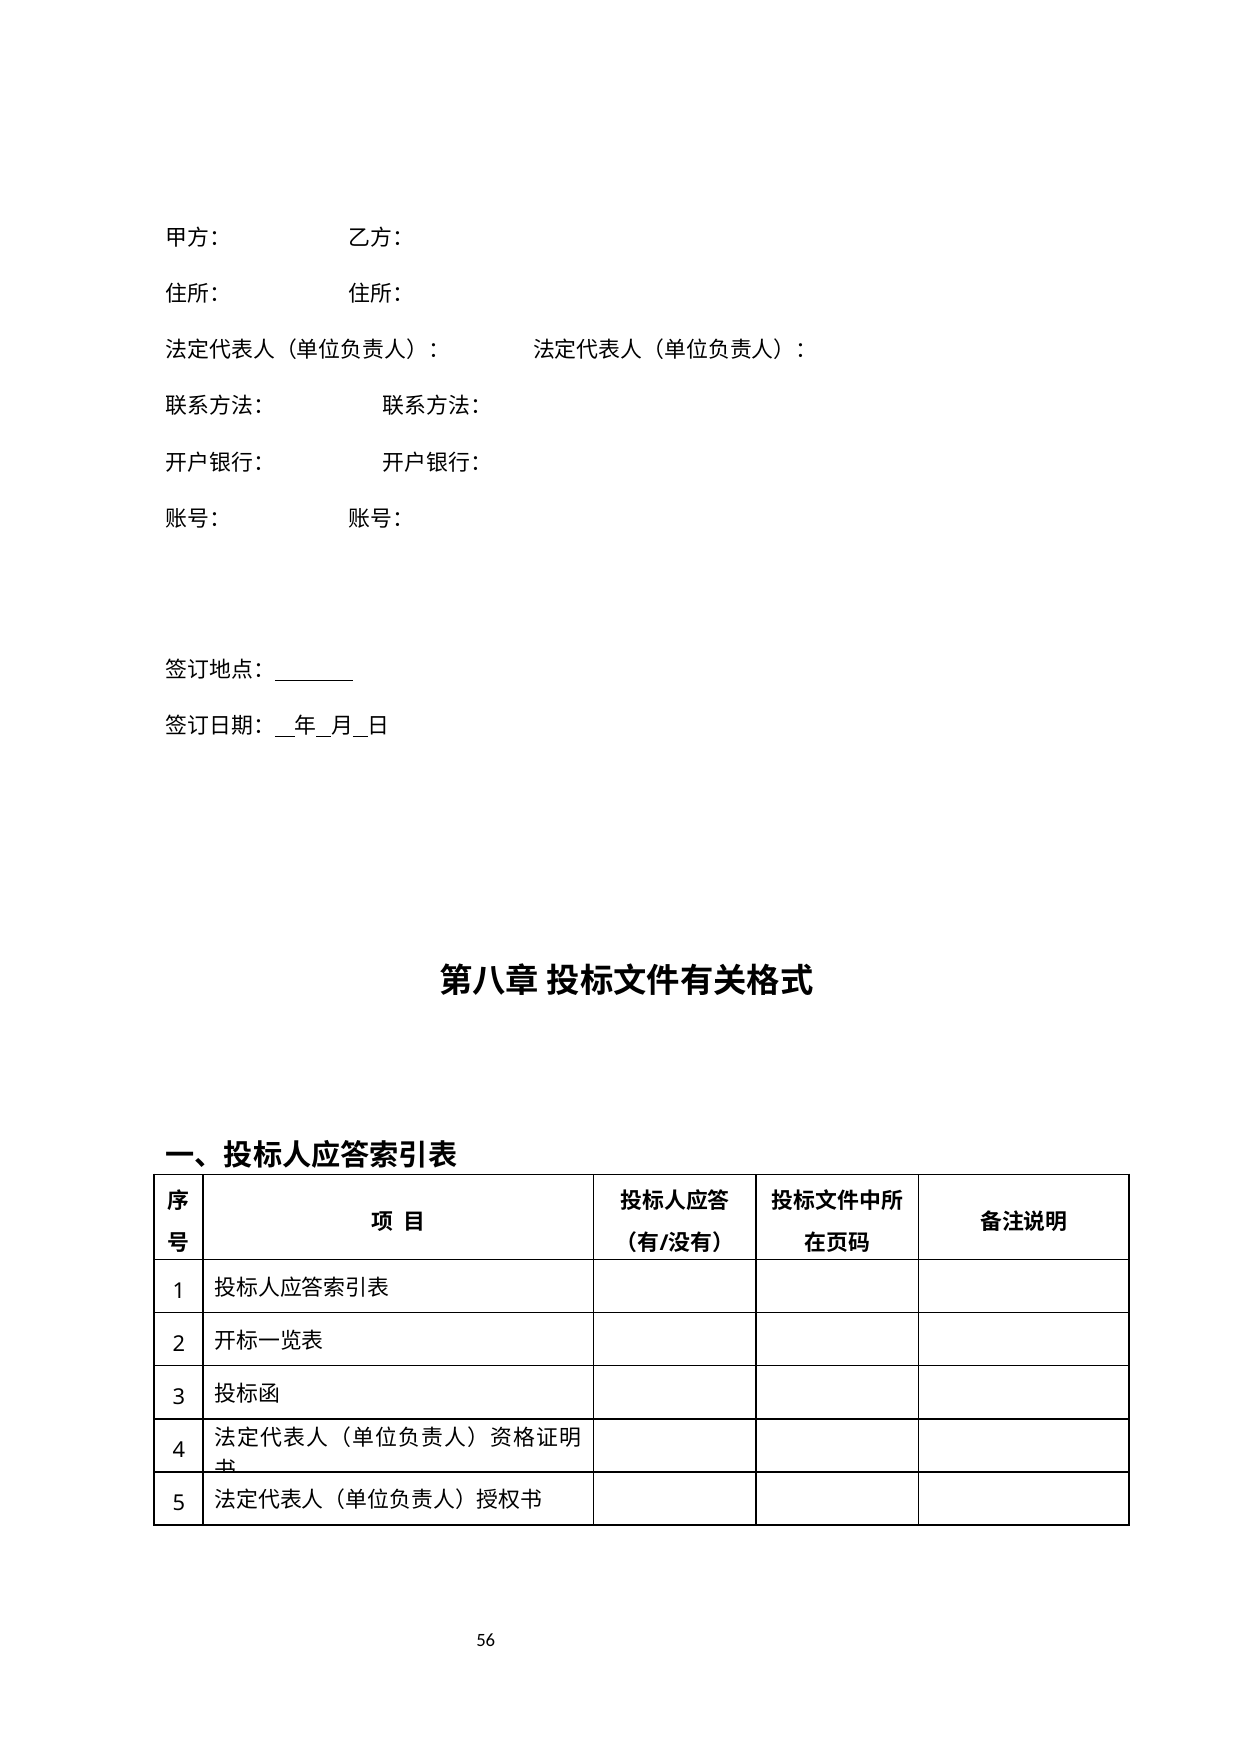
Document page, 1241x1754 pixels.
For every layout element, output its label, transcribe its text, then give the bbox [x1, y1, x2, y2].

table_header 备注说明 [919, 1175, 1128, 1258]
table_cell 投标人应答索引表 [204, 1260, 593, 1312]
list 一、投标人应答索引表 [165, 1132, 1087, 1173]
table_cell [594, 1366, 755, 1418]
table_cell 法定代表人（单位负责人）授权书 [204, 1473, 593, 1524]
table_cell 1 [155, 1260, 202, 1312]
table_cell [757, 1473, 918, 1524]
table_cell 开标一览表 [204, 1313, 593, 1365]
table_cell [919, 1313, 1128, 1365]
text 甲方： 乙方： [165, 219, 1087, 252]
table_cell 2 [155, 1313, 202, 1365]
text 第八章 投标文件有关格式 [165, 945, 1087, 1010]
table_cell [757, 1313, 918, 1365]
table_cell [594, 1260, 755, 1312]
table_cell 法定代表人（单位负责人）资格证明书 [204, 1420, 593, 1471]
table_cell [594, 1313, 755, 1365]
table_cell [757, 1260, 918, 1312]
table_header 项 目 [204, 1175, 593, 1258]
table_cell [919, 1366, 1128, 1418]
table_cell [919, 1420, 1128, 1471]
text 联系方法： 联系方法： [165, 388, 1087, 421]
table_cell [594, 1473, 755, 1524]
table_cell 投标函 [204, 1366, 593, 1418]
text 签订地点： [165, 652, 1087, 684]
table_cell [594, 1420, 755, 1471]
text 账号： 账号： [165, 500, 1087, 533]
table_header 投标文件中所在页码 [757, 1175, 918, 1258]
table_cell 5 [155, 1473, 202, 1524]
text 开户银行： 开户银行： [165, 444, 1087, 477]
text 签订日期： 年 月 日 [165, 708, 1087, 741]
table_cell [757, 1366, 918, 1418]
table_cell [919, 1260, 1128, 1312]
table_cell 4 [155, 1420, 202, 1471]
text 住所： 住所： [165, 276, 1087, 308]
table_cell [757, 1420, 918, 1471]
table_cell 3 [155, 1366, 202, 1418]
text 法定代表人（单位负责人）： 法定代表人（单位负责人）： [165, 332, 1087, 364]
table_header 序号 [155, 1175, 202, 1258]
table_cell [919, 1473, 1128, 1524]
table_header 投标人应答 （有/没有） [594, 1175, 755, 1258]
